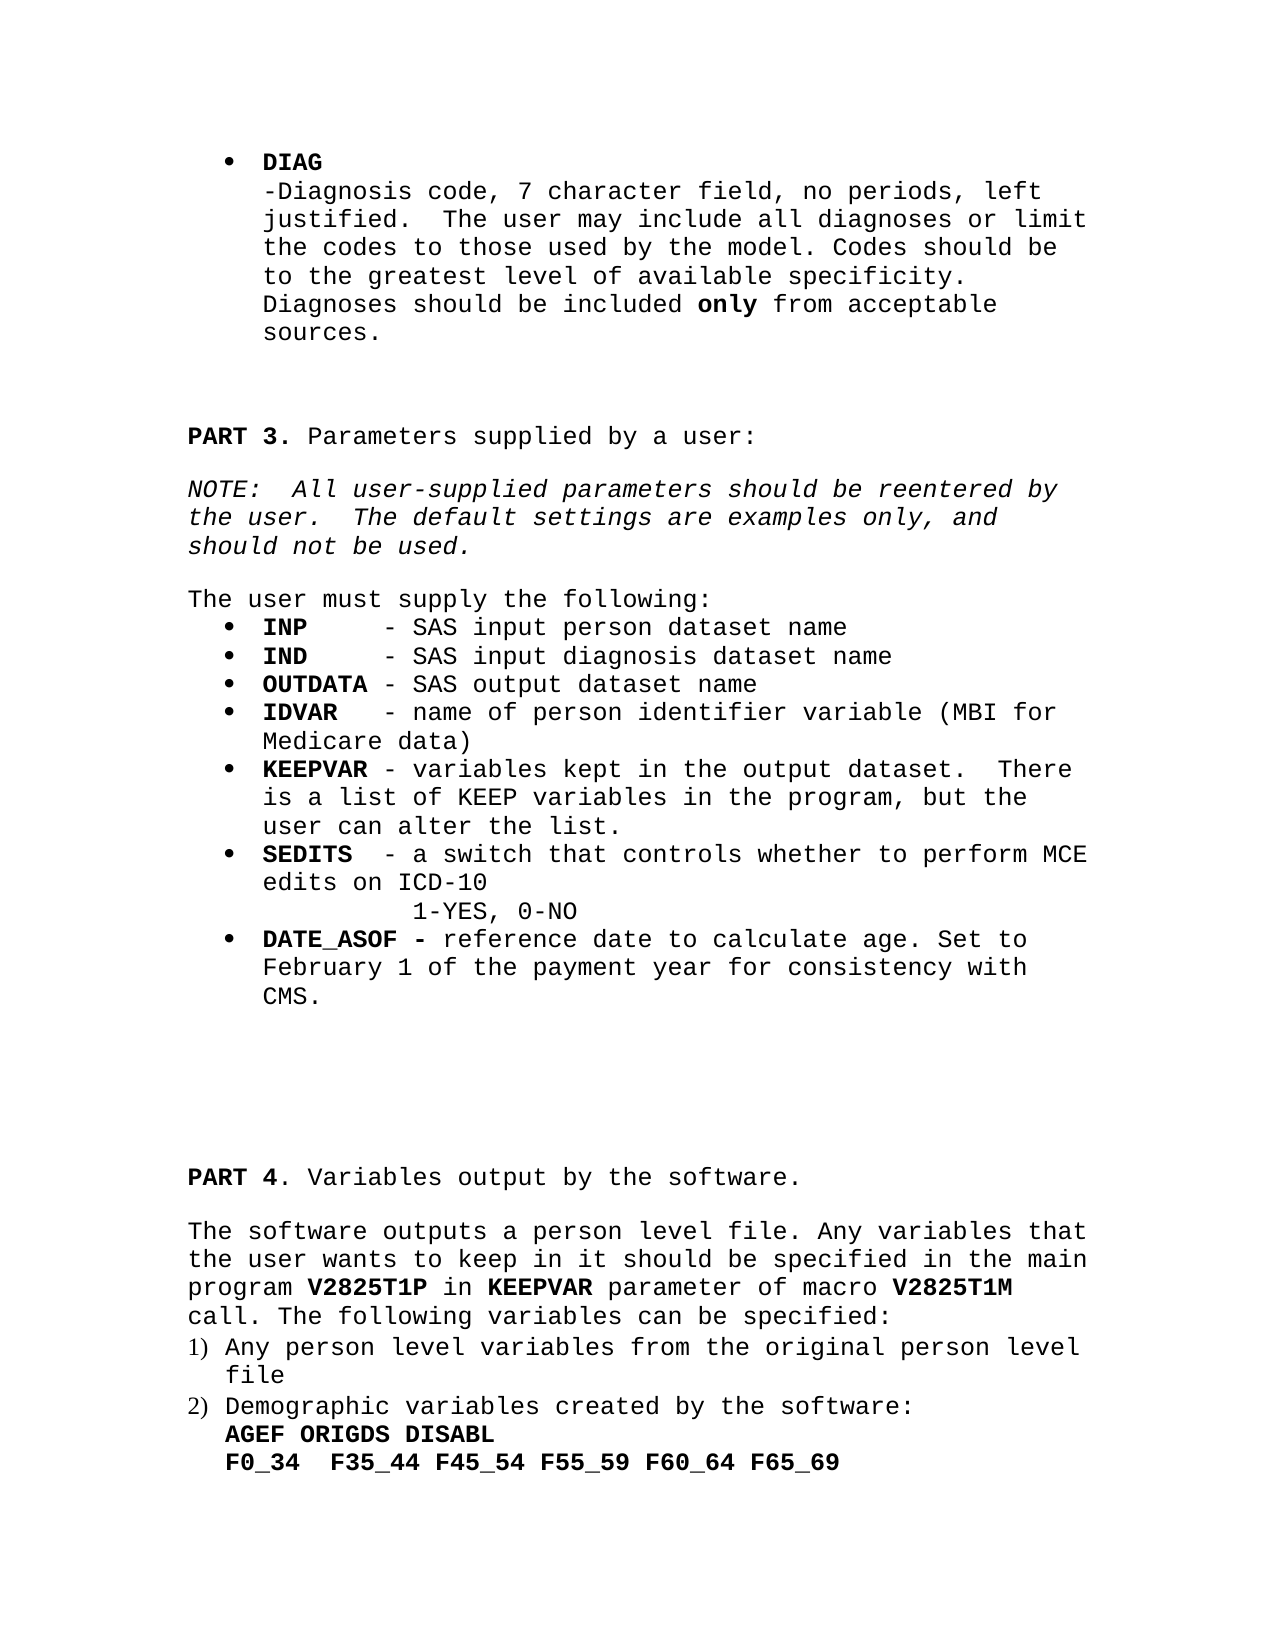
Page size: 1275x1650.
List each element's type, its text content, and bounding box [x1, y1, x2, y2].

text F0_34 F35_44 F45_54 F55_59 F60_64 F65_69 [187, 1450, 1087, 1478]
subtitle PART 4. Variables output by the software. [187, 1165, 1087, 1193]
list IND - SAS input diagnosis dataset name [225, 643, 1087, 672]
list DATE_ASOF - reference date to calculate age. Set to February 1 of the payment year for consistency with CMS. [225, 927, 1087, 1012]
list DIAG [225, 150, 1087, 178]
list KEEPVAR - variables kept in the output dataset. There is a list of KEEP variables in the program, but the user can alter the list. [225, 757, 1087, 842]
text The software outputs a person level file. Any variables that the user wants to keep in it should be specified in the main program V2825T1P in KEEPVAR parameter of macro V2825T1M call. The following variables can be specified: [187, 1218, 1087, 1332]
text AGEF ORIGDS DISABL [187, 1422, 1087, 1450]
list OUTDATA - SAS output dataset name [225, 672, 1087, 700]
list IDVAR - name of person identifier variable (MBI for Medicare data) [225, 700, 1087, 757]
list Any person level variables from the original person level file [187, 1332, 1087, 1391]
list SEDITS - a switch that controls whether to perform MCE edits on ICD-10 [225, 842, 1087, 898]
list INP - SAS input person dataset name [225, 615, 1087, 643]
subtitle PART 3. Parameters supplied by a user: [187, 423, 1087, 452]
list Demographic variables created by the software: [187, 1391, 1087, 1422]
text The user must supply the following: [187, 587, 1087, 615]
text -Diagnosis code, 7 character field, no periods, left justified. The user may include all diagnoses or limit the codes to those used by the model. Codes should be to the greatest level of available specificity. Diagnoses should be included only from acceptable sources. [262, 178, 1087, 348]
text 1-YES, 0-NO [412, 898, 1087, 927]
text NOTE: All user-supplied parameters should be reentered by the user. The default settings are examples only, and should not be used. [187, 477, 1087, 562]
